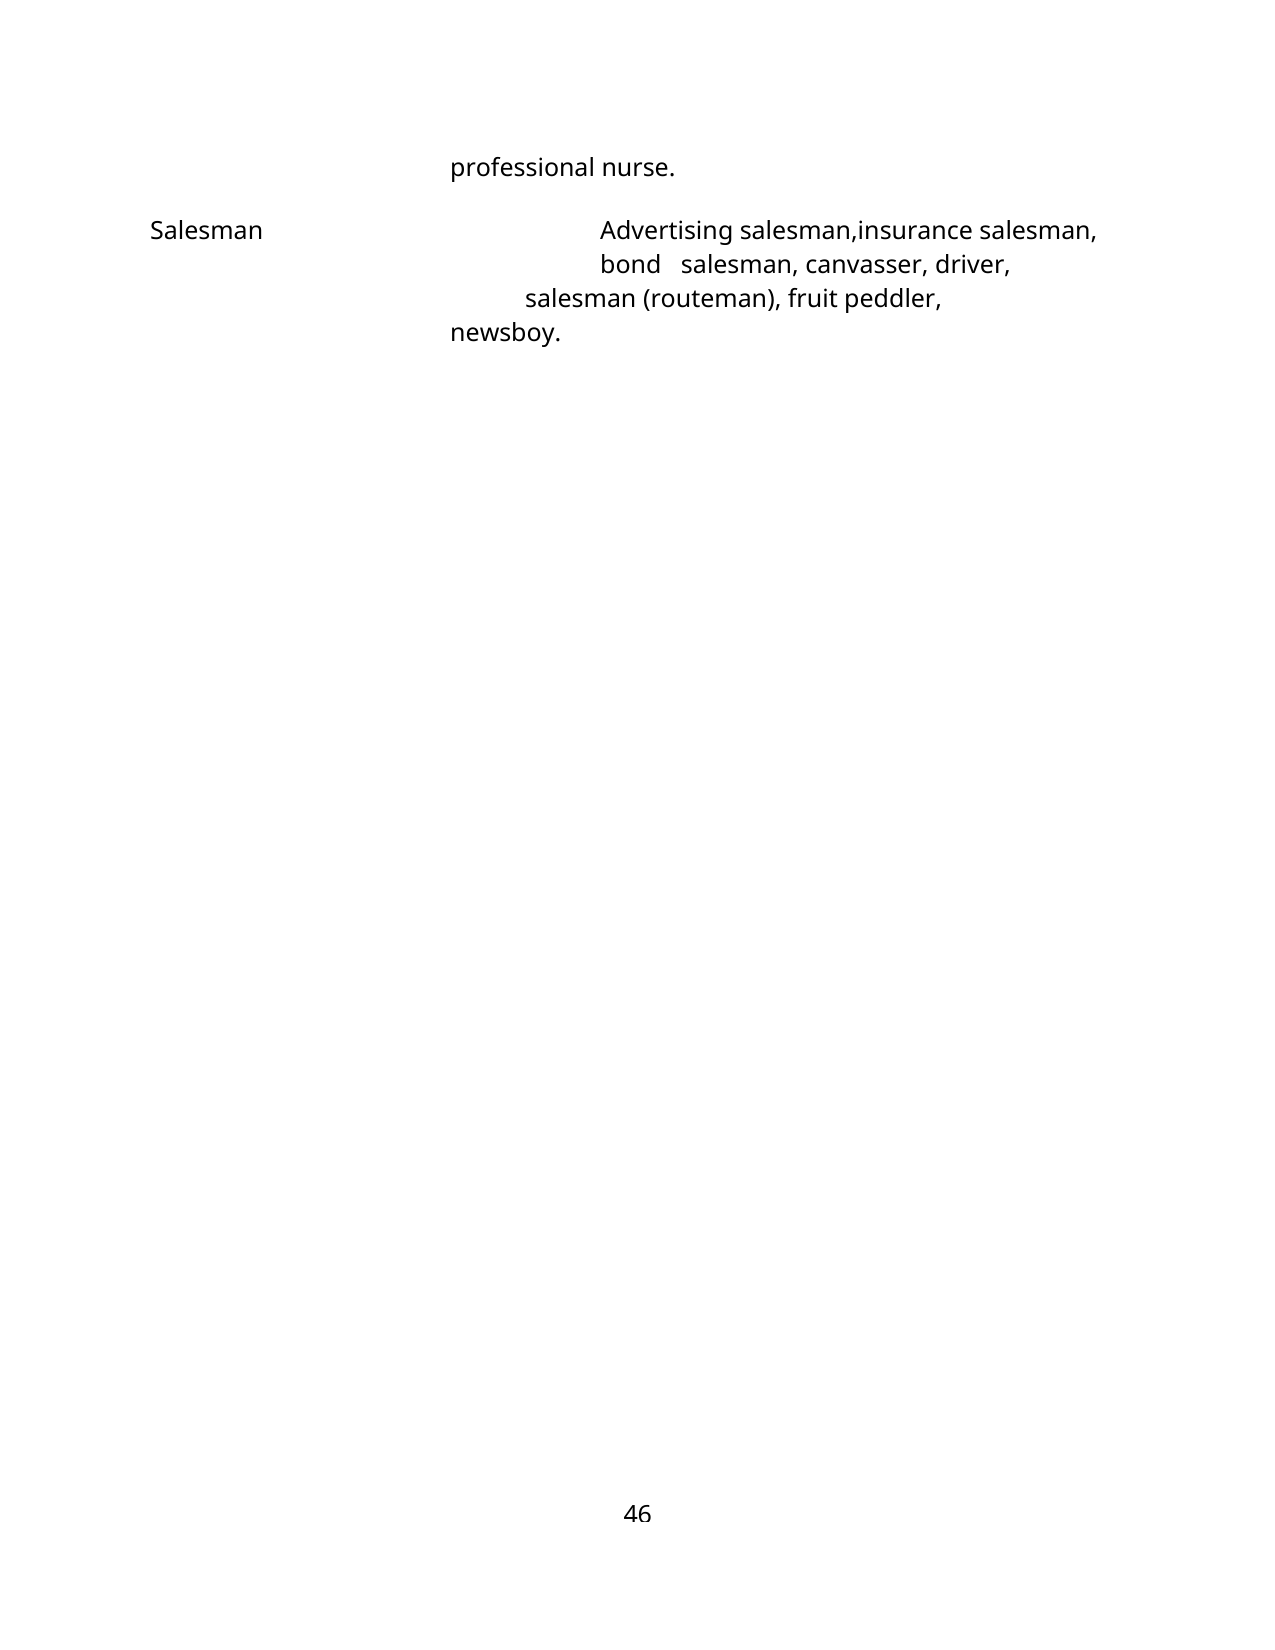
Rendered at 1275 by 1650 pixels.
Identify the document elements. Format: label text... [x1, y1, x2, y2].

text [150, 150, 1125, 184]
text Salesman Advertising salesman,insurance salesman, bond salesman, canvasser, driver, salesman (routeman), fruit peddler, newsboy. [150, 212, 1125, 349]
